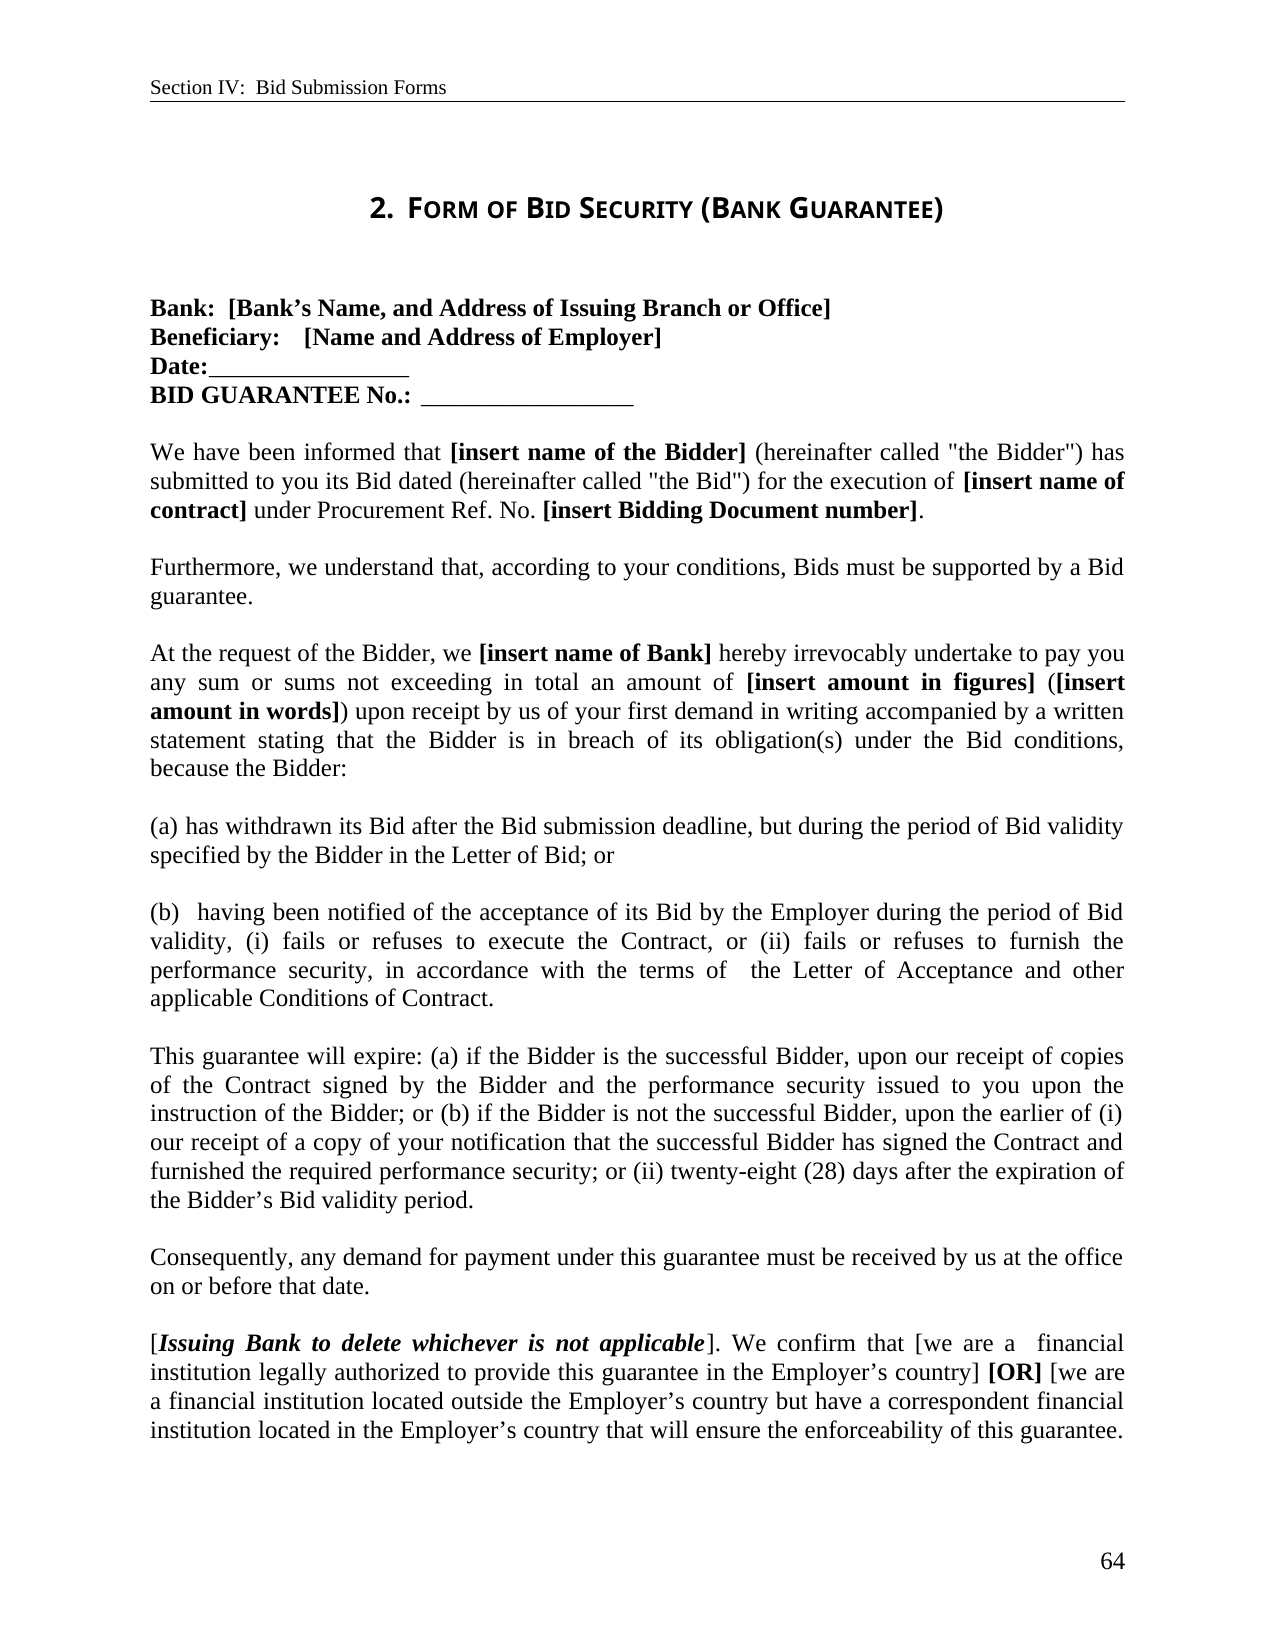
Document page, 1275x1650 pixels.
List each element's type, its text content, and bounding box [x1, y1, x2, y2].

text Beneficiary: [Name and Address of Employer] [150, 322, 1125, 351]
text We have been informed that [insert name of the Bidder] (hereinafter called "the Bidder") has submitted to you its Bid dated (hereinafter called "the Bid") for the execution of [insert name of contract] under Procurement Ref. No. [insert Bidding Document number]. [150, 437, 1125, 523]
text Consequently, any demand for payment under this guarantee must be received by us at the office on or before that date. [150, 1242, 1125, 1300]
text At the request of the Bidder, we [insert name of Bank] hereby irrevocably undertake to pay you any sum or sums not exceeding in total an amount of [insert amount in figures] ([insert amount in words]) upon receipt by us of your first demand in writing accompanied by a written statement stating that the Bidder is in breach of its obligation(s) under the Bid conditions, because the Bidder: [150, 638, 1125, 782]
text (b) having been notified of the acceptance of its Bid by the Employer during the period of Bid validity, (i) fails or refuses to execute the Contract, or (ii) fails or refuses to furnish the performance security, in accordance with the terms of the Letter of Acceptance and other applicable Conditions of Contract. [150, 897, 1125, 1012]
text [150, 1328, 1125, 1443]
text Bank: [Bank’s Name, and Address of Issuing Branch or Office] [150, 293, 1125, 322]
text Furthermore, we understand that, according to your conditions, Bids must be supported by a Bid guarantee. [150, 552, 1125, 610]
subtitle Form of Bid Security (Bank Guarantee) [187, 187, 1125, 227]
text BID GUARANTEE No.: _________________ [150, 380, 1125, 408]
text Date: ________________ [150, 351, 1125, 380]
text This guarantee will expire: (a) if the Bidder is the successful Bidder, upon our receipt of copies of the Contract signed by the Bidder and the performance security issued to you upon the instruction of the Bidder; or (b) if the Bidder is not the successful Bidder, upon the earlier of (i) our receipt of a copy of your notification that the successful Bidder has signed the Contract and furnished the required performance security; or (ii) twenty-eight (28) days after the expiration of the Bidder’s Bid validity period. [150, 1041, 1125, 1213]
text (a) has withdrawn its Bid after the Bid submission deadline, but during the period of Bid validity specified by the Bidder in the Letter of Bid; or [150, 811, 1125, 868]
